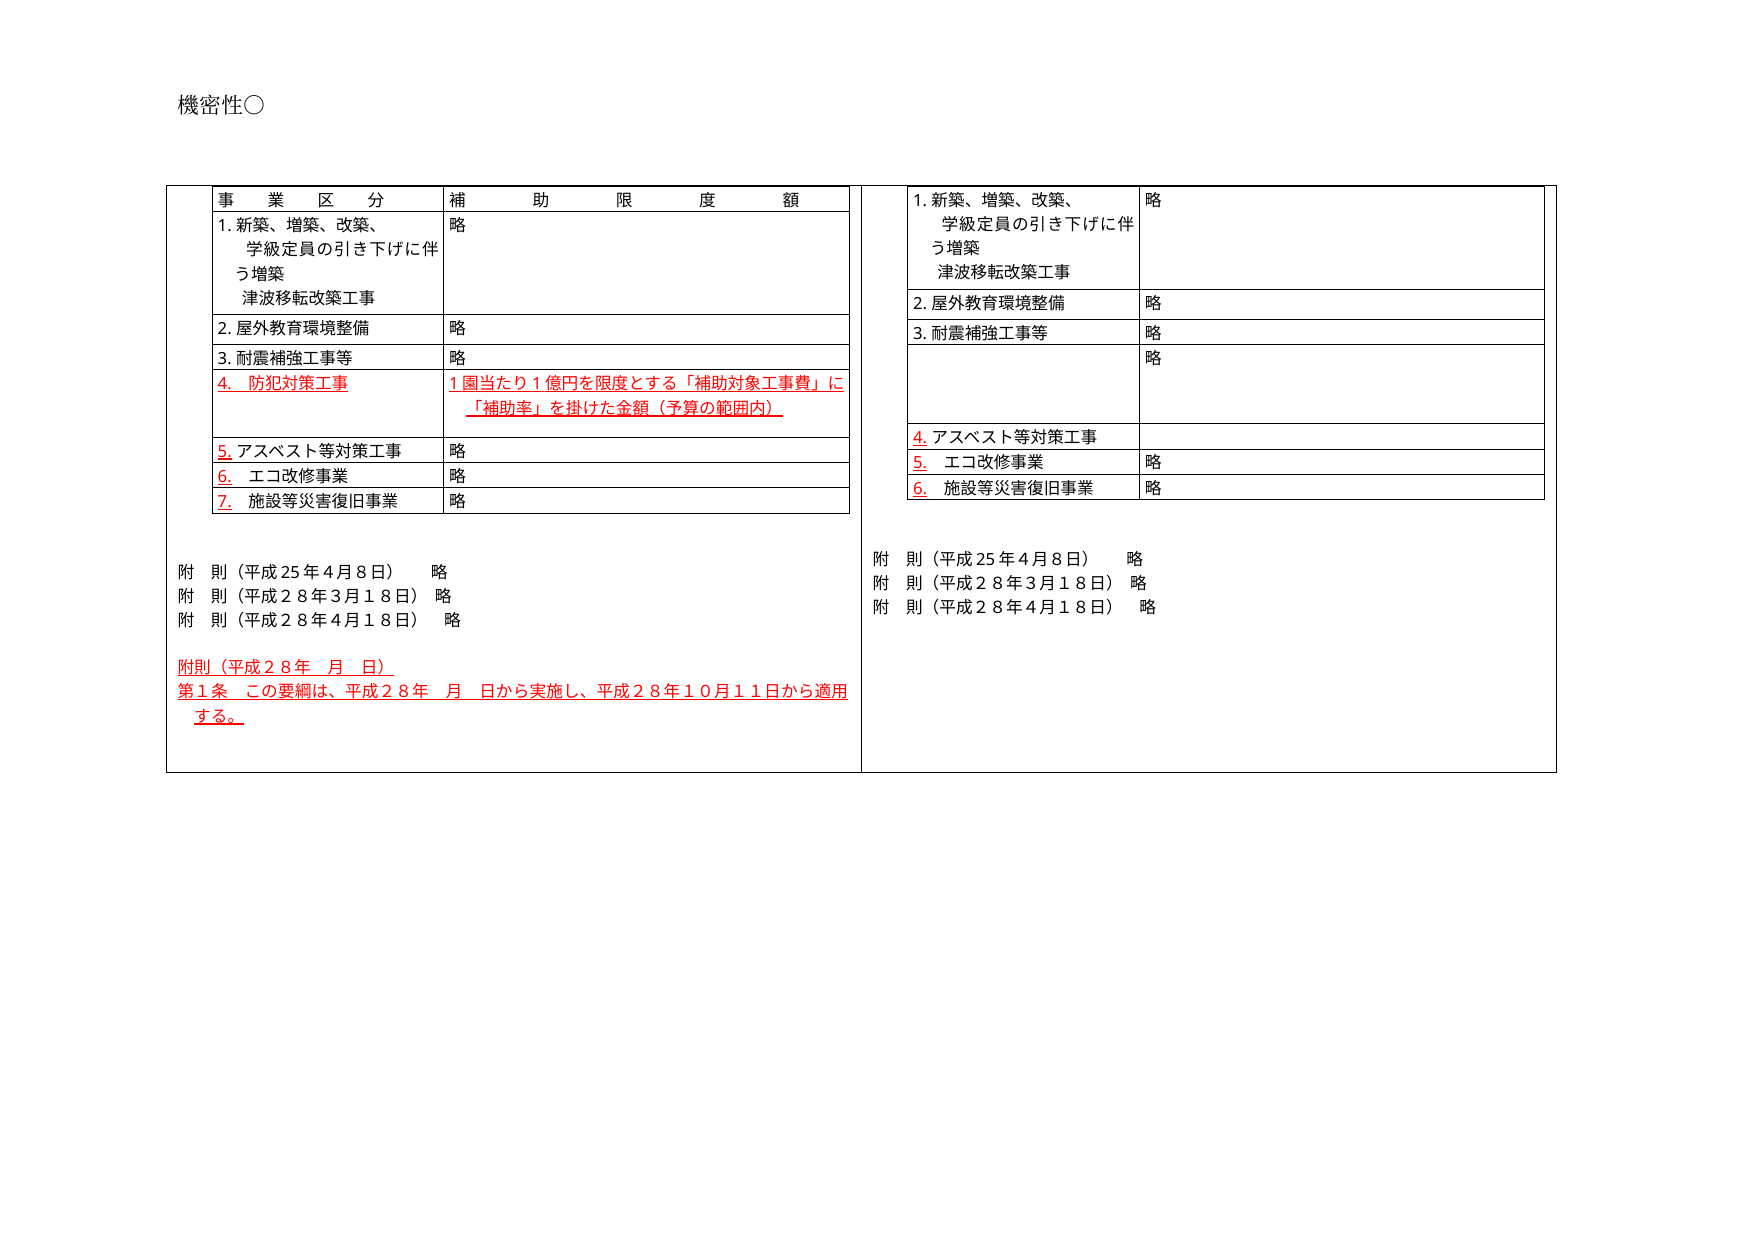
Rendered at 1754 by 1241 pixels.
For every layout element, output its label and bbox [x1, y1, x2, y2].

table_cell [167, 186, 861, 772]
table_cell [862, 186, 1556, 772]
